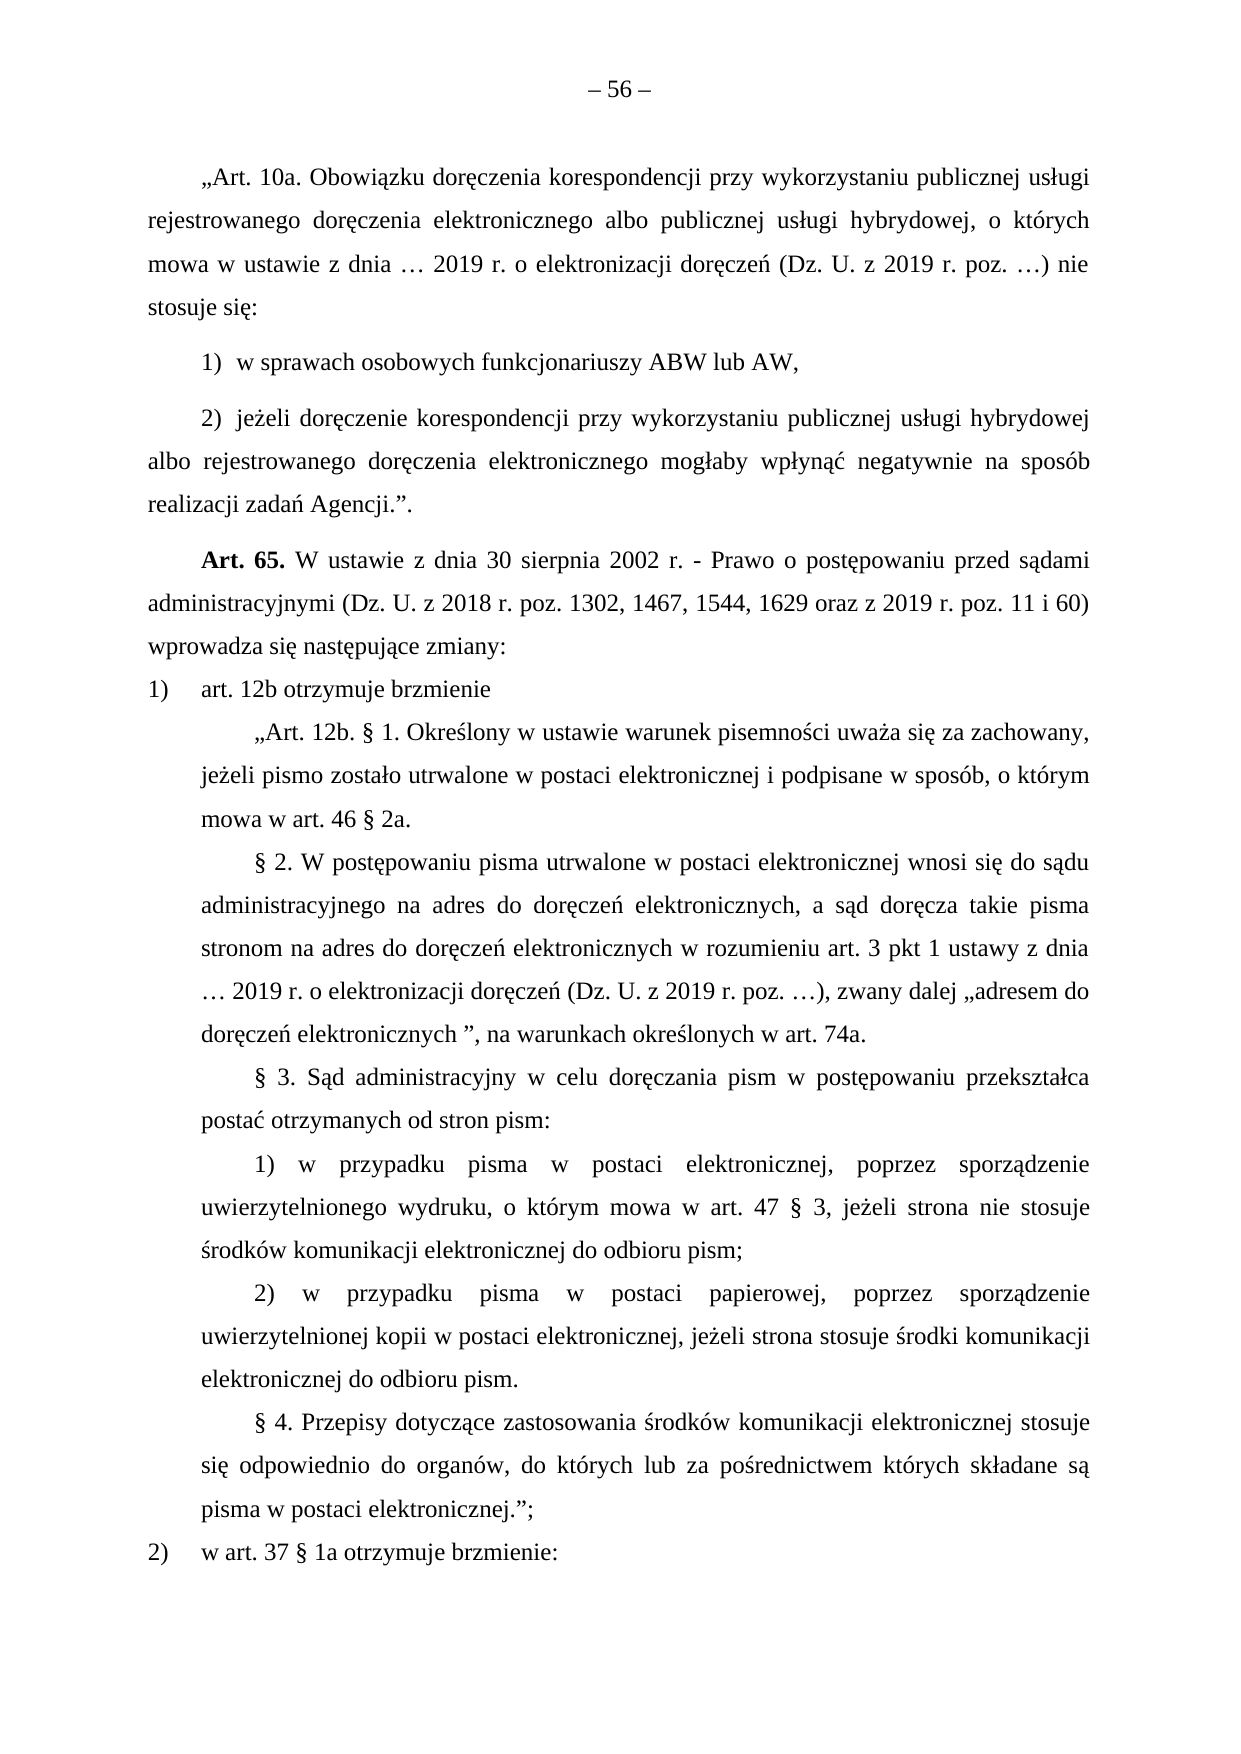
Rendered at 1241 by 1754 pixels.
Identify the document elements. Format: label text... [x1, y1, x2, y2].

text 2) w art. 37 § 1a otrzymuje brzmienie: [148, 1537, 1091, 1566]
text Art. 65. W ustawie z dnia 30 sierpnia 2002 r. - Prawo o postępowaniu przed sądami administracyjnymi (Dz. U. z 2018 r. poz. 1302, 1467, 1544, 1629 oraz z 2019 r. poz. 11 i 60) wprowadza się następujące zmiany: [148, 545, 1091, 660]
text 2) w przypadku pisma w postaci papierowej, poprzez sporządzenie uwierzytelnionej kopii w postaci elektronicznej, jeżeli strona stosuje środki komunikacji elektronicznej do odbioru pism. [201, 1278, 1091, 1393]
text 2) jeżeli doręczenie korespondencji przy wykorzystaniu publicznej usługi hybrydowej albo rejestrowanego doręczenia elektronicznego mogłaby wpłynąć negatywnie na sposób realizacji zadań Agencji.”. [148, 403, 1091, 518]
text 1) w sprawach osobowych funkcjonariuszy ABW lub AW, [148, 347, 1091, 376]
text 1) art. 12b otrzymuje brzmienie [148, 674, 1091, 703]
text § 3. Sąd administracyjny w celu doręczania pism w postępowaniu przekształca postać otrzymanych od stron pism: [201, 1062, 1091, 1134]
text „Art. 10a. Obowiązku doręczenia korespondencji przy wykorzystaniu publicznej usługi rejestrowanego doręczenia elektronicznego albo publicznej usługi hybrydowej, o których mowa w ustawie z dnia … 2019 r. o elektronizacji doręczeń (Dz. U. z 2019 r. poz. …) nie stosuje się: [148, 162, 1091, 321]
text § 4. Przepisy dotyczące zastosowania środków komunikacji elektronicznej stosuje się odpowiednio do organów, do których lub za pośrednictwem których składane są pisma w postaci elektronicznej.”; [201, 1407, 1091, 1522]
text 1) w przypadku pisma w postaci elektronicznej, poprzez sporządzenie uwierzytelnionego wydruku, o którym mowa w art. 47 § 3, jeżeli strona nie stosuje środków komunikacji elektronicznej do odbioru pism; [201, 1149, 1091, 1264]
text „Art. 12b. § 1. Określony w ustawie warunek pisemności uważa się za zachowany, jeżeli pismo zostało utrwalone w postaci elektronicznej i podpisane w sposób, o którym mowa w art. 46 § 2a. [201, 717, 1091, 832]
text § 2. W postępowaniu pisma utrwalone w postaci elektronicznej wnosi się do sądu administracyjnego na adres do doręczeń elektronicznych, a sąd doręcza takie pisma stronom na adres do doręczeń elektronicznych w rozumieniu art. 3 pkt 1 ustawy z dnia … 2019 r. o elektronizacji doręczeń (Dz. U. z 2019 r. poz. …), zwany dalej „adresem do doręczeń elektronicznych ”, na warunkach określonych w art. 74a. [201, 847, 1091, 1048]
